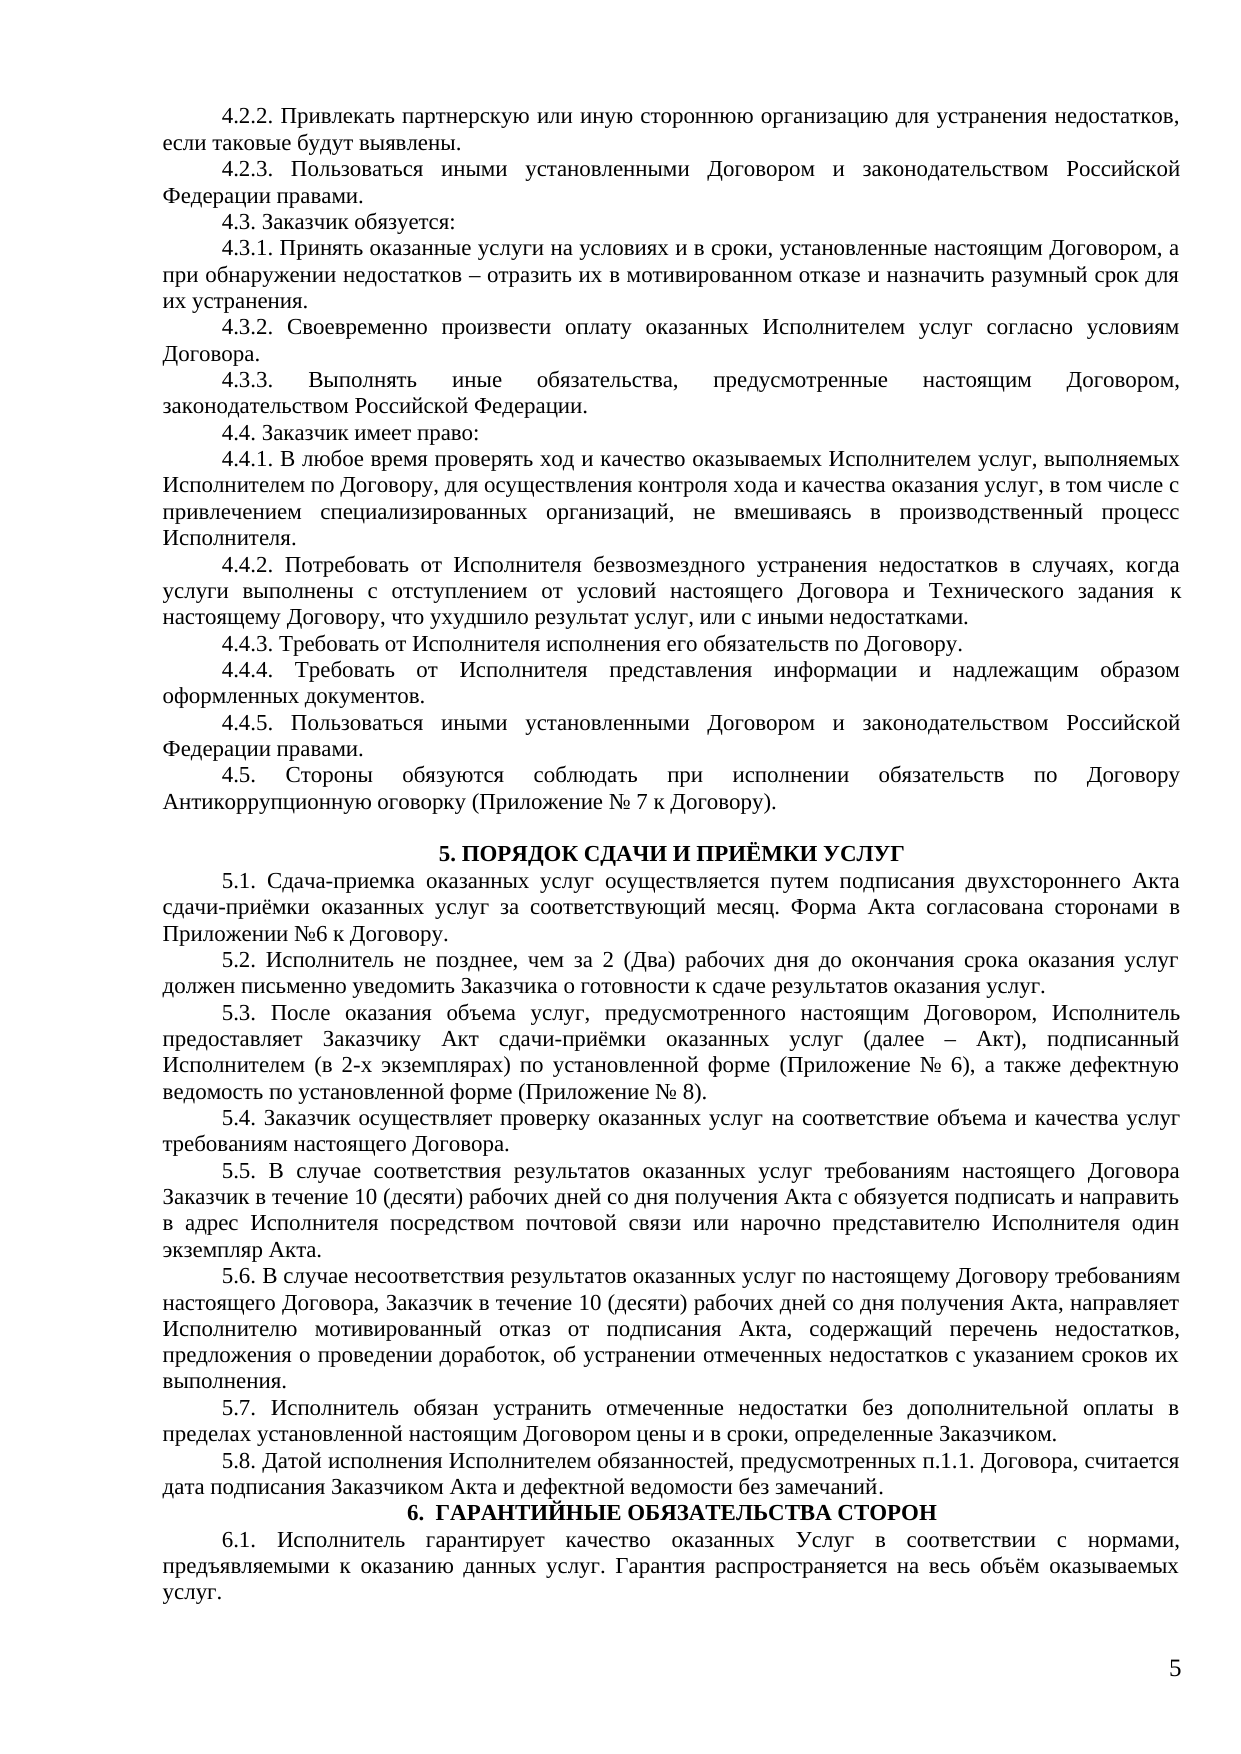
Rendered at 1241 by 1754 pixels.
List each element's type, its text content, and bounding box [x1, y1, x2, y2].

text 4.3. Заказчик обязуется: [162, 208, 1181, 234]
text 5.2. Исполнитель не позднее, чем за 2 (Два) рабочих дня до окончания срока оказания услуг должен письменно уведомить Заказчика о готовности к сдаче результатов оказания услуг. [162, 946, 1181, 999]
text 6.1. Исполнитель гарантирует качество оказанных Услуг в соответствии с нормами, предъявляемыми к оказанию данных услуг. Гарантия распространяется на весь объём оказываемых услуг. [162, 1526, 1181, 1605]
text 4.4.4. Требовать от Исполнителя представления информации и надлежащим образом оформленных документов. [162, 656, 1181, 709]
text 4.4. Заказчик имеет право: [162, 419, 1181, 445]
text 5.6. В случае несоответствия результатов оказанных услуг по настоящему Договору требованиям настоящего Договора, Заказчик в течение 10 (десяти) рабочих дней со дня получения Акта, направляет Исполнителю мотивированный отказ от подписания Акта, содержащий перечень недостатков, предложения о проведении доработок, об устранении отмеченных недостатков с указанием сроков их выполнения. [162, 1262, 1181, 1394]
text 4.2.3. Пользоваться иными установленными Договором и законодательством Российской Федерации правами. [162, 155, 1181, 208]
text 5.8. Датой исполнения Исполнителем обязанностей, предусмотренных п.1.1. Договора, считается дата подписания Заказчиком Акта и дефектной ведомости без замечаний. [162, 1447, 1181, 1499]
text 4.4.5. Пользоваться иными установленными Договором и законодательством Российской Федерации правами. [162, 709, 1181, 761]
text 5.7. Исполнитель обязан устранить отмеченные недостатки без дополнительной оплаты в пределах установленной настоящим Договором цены и в сроки, определенные Заказчиком. [162, 1394, 1181, 1447]
text 4.3.2. Своевременно произвести оплату оказанных Исполнителем услуг согласно условиям Договора. [162, 313, 1181, 366]
text 4.3.3. Выполнять иные обязательства, предусмотренные настоящим Договором, законодательством Российской Федерации. [162, 366, 1181, 419]
text 4.2.2. Привлекать партнерскую или иную стороннюю организацию для устранения недостатков, если таковые будут выявлены. [162, 103, 1181, 155]
text 6. ГАРАНТИЙНЫЕ ОБЯЗАТЕЛЬСТВА СТОРОН [162, 1499, 1181, 1526]
text 4.5. Стороны обязуются соблюдать при исполнении обязательств по Договору Антикоррупционную оговорку (Приложение № 7 к Договору). [162, 761, 1181, 814]
text 4.4.3. Требовать от Исполнителя исполнения его обязательств по Договору. [162, 630, 1181, 656]
text 4.3.1. Принять оказанные услуги на условиях и в сроки, установленные настоящим Договором, а при обнаружении недостатков – отразить их в мотивированном отказе и назначить разумный срок для их устранения. [162, 234, 1181, 313]
text 5.3. После оказания объема услуг, предусмотренного настоящим Договором, Исполнитель предоставляет Заказчику Акт сдачи-приёмки оказанных услуг (далее – Акт), подписанный Исполнителем (в 2-х экземплярах) по установленной форме (Приложение № 6), а также дефектную ведомость по установленной форме (Приложение № 8). [162, 999, 1181, 1104]
text 4.4.2. Потребовать от Исполнителя безвозмездного устранения недостатков в случаях, когда услуги выполнены с отступлением от условий настоящего Договора и Технического задания к настоящему Договору, что ухудшило результат услуг, или с иными недостатками. [162, 551, 1181, 630]
text 5.5. В случае соответствия результатов оказанных услуг требованиям настоящего Договора Заказчик в течение 10 (десяти) рабочих дней со дня получения Акта с обязуется подписать и направить в адрес Исполнителя посредством почтовой связи или нарочно представителю Исполнителя один экземпляр Акта. [162, 1157, 1181, 1262]
text 4.4.1. В любое время проверять ход и качество оказываемых Исполнителем услуг, выполняемых Исполнителем по Договору, для осуществления контроля хода и качества оказания услуг, в том числе с привлечением специализированных организаций, не вмешиваясь в производственный процесс Исполнителя. [162, 445, 1181, 551]
text 5. ПОРЯДОК СДАЧИ И ПРИЁМКИ УСЛУГ [162, 841, 1181, 867]
text 5.4. Заказчик осуществляет проверку оказанных услуг на соответствие объема и качества услуг требованиям настоящего Договора. [162, 1104, 1181, 1157]
text 5.1. Сдача-приемка оказанных услуг осуществляется путем подписания двухстороннего Акта сдачи-приёмки оказанных услуг за соответствующий месяц. Форма Акта согласована сторонами в Приложении №6 к Договору. [162, 867, 1181, 946]
